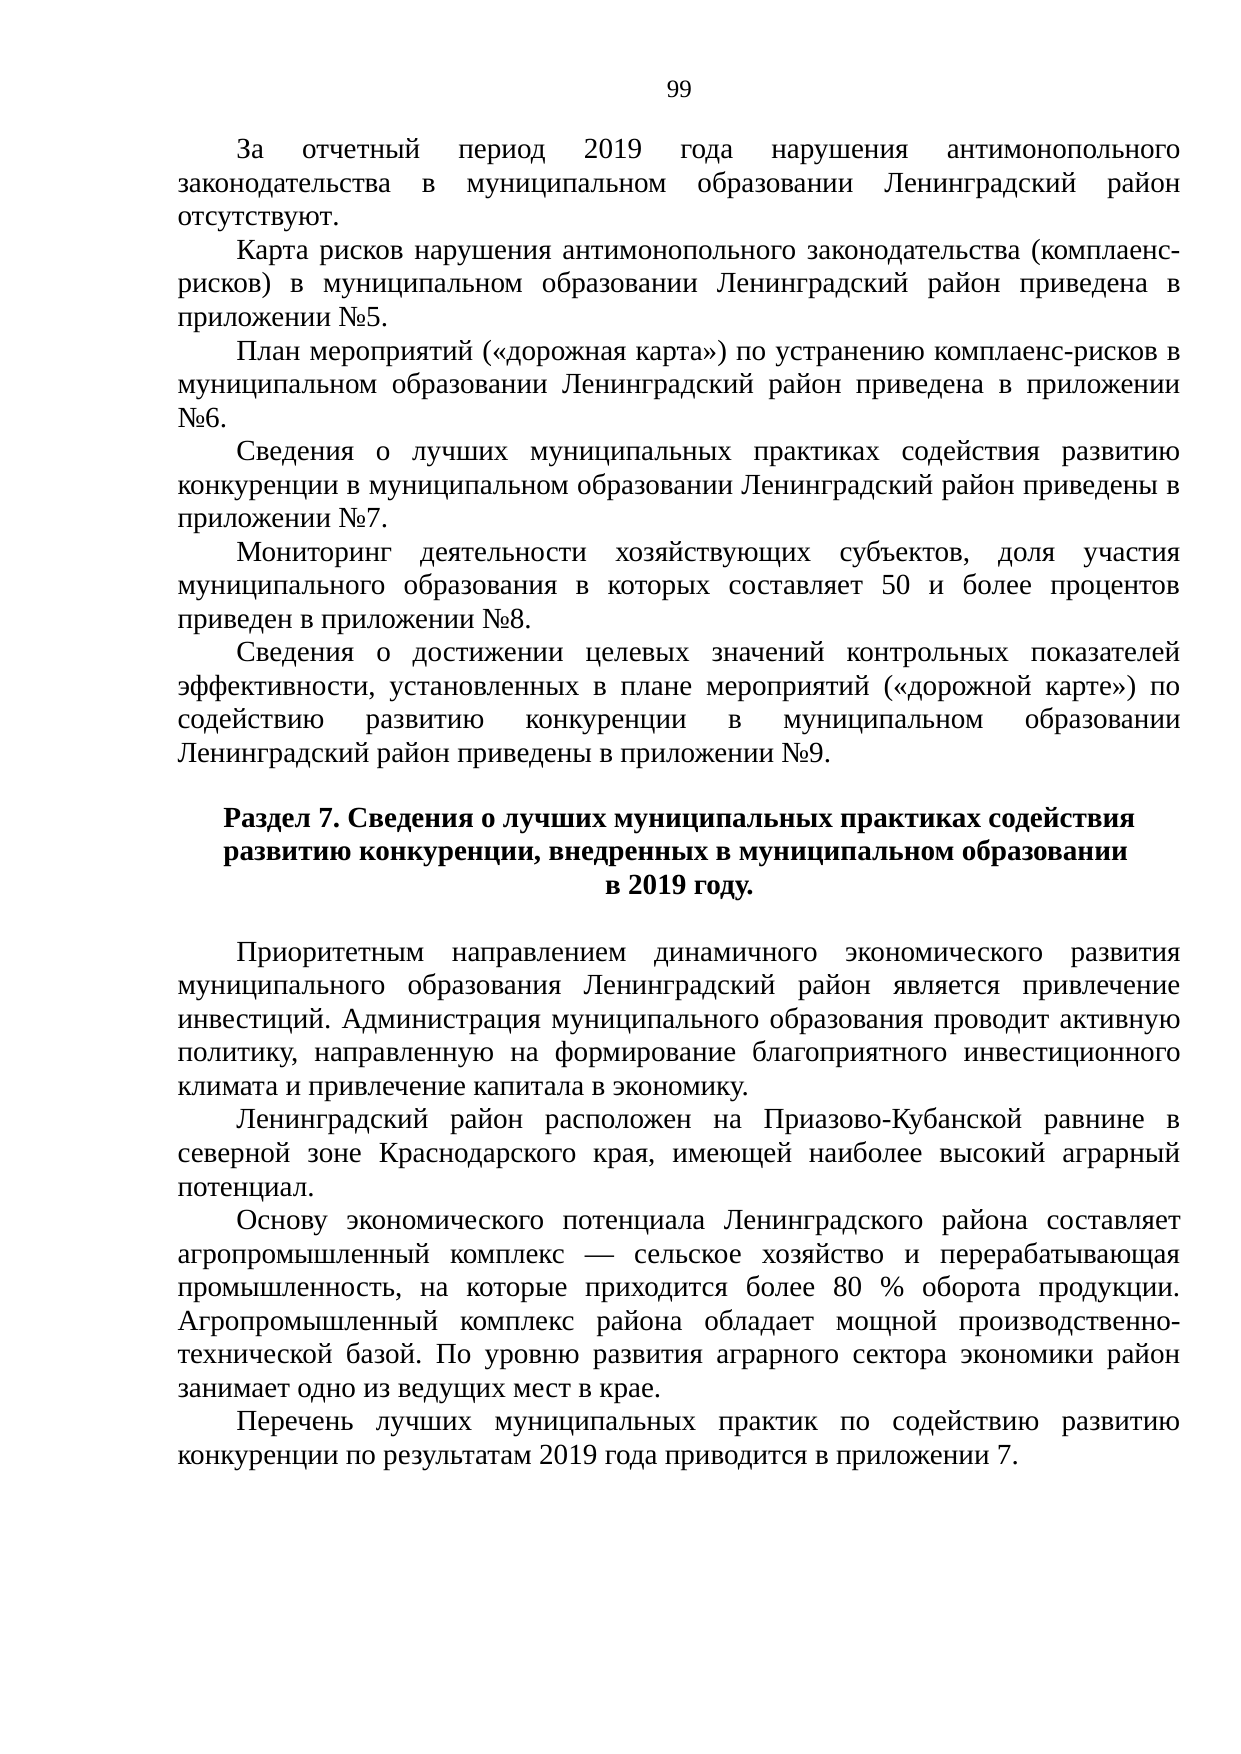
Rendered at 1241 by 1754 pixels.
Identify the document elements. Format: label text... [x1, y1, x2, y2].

text Основу экономического потенциала Ленинградского района составляет агропромышленный комплекс — сельское хозяйство и перерабатывающая промышленность, на которые приходится более 80 % оборота продукции. Агропромышленный комплекс района обладает мощной производственно- технической базой. По уровню развития аграрного сектора экономики район занимает одно из ведущих мест в крае. [177, 1202, 1181, 1403]
text Мониторинг деятельности хозяйствующих субъектов, доля участия муниципального образования в которых составляет 50 и более процентов приведен в приложении №8. [177, 534, 1181, 634]
text Сведения о лучших муниципальных практиках содействия развитию конкуренции в муниципальном образовании Ленинградский район приведены в приложении №7. [177, 433, 1181, 534]
text Приоритетным направлением динамичного экономического развития муниципального образования Ленинградский район является привлечение инвестиций. Администрация муниципального образования проводит активную политику, направленную на формирование благоприятного инвестиционного климата и привлечение капитала в экономику. [177, 934, 1181, 1102]
text Раздел 7. Сведения о лучших муниципальных практиках содействия развитию конкуренции, внедренных в муниципальном образовании в 2019 году. [177, 800, 1181, 900]
text Карта рисков нарушения антимонопольного законодательства (комплаенс-рисков) в муниципальном образовании Ленинградский район приведена в приложении №5. [177, 232, 1181, 333]
text Перечень лучших муниципальных практик по содействию развитию конкуренции по результатам 2019 года приводится в приложении 7. [177, 1403, 1181, 1471]
text Ленинградский район расположен на Приазово-Кубанской равнине в северной зоне Краснодарского края, имеющей наиболее высокий аграрный потенциал. [177, 1102, 1181, 1202]
text Сведения о достижении целевых значений контрольных показателей эффективности, установленных в плане мероприятий («дорожной карте») по содействию развитию конкуренции в муниципальном образовании Ленинградский район приведены в приложении №9. [177, 634, 1181, 769]
text За отчетный период 2019 года нарушения антимонопольного законодательства в муниципальном образовании Ленинградский район отсутствуют. [177, 131, 1181, 232]
text План мероприятий («дорожная карта») по устранению комплаенс-рисков в муниципальном образовании Ленинградский район приведена в приложении №6. [177, 333, 1181, 433]
